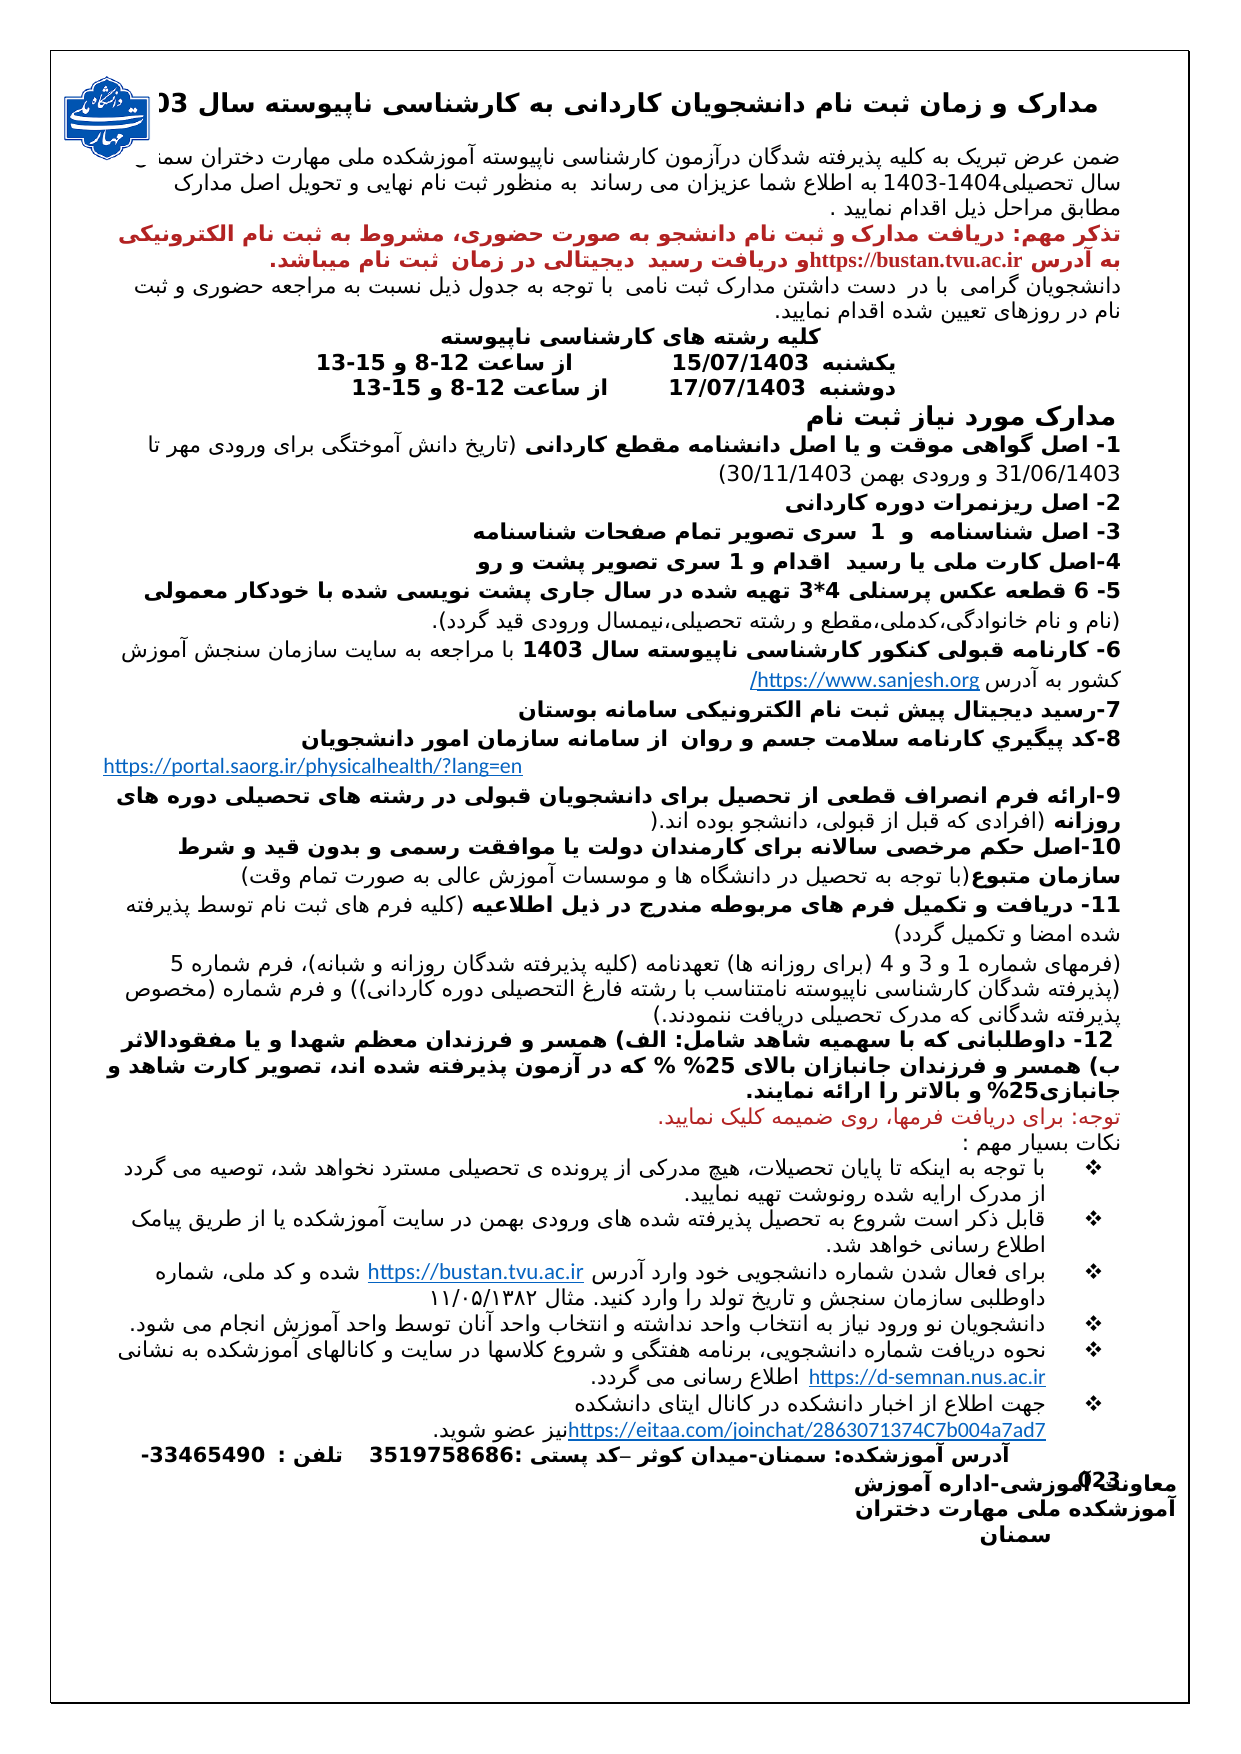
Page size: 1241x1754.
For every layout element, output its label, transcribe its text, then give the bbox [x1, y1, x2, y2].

list دانشجویان نو ورود نیاز به انتخاب واحد نداشته و انتخاب واحد آنان توسط واحد آموزش انجام می شود. [103, 1311, 1084, 1336]
text 8-كد پيگيري كارنامه سلامت جسم و روان از سامانه سازمان امور دانشجويان [103, 726, 1121, 752]
text 2- اصل ریزنمرات دوره کاردانی [103, 490, 1121, 516]
text مدارک مورد نیاز ثبت نام [103, 401, 1121, 432]
text 7-رسید دیجیتال پیش ثبت نام الکترونیکی سامانه بوستان [103, 697, 1121, 722]
text ضمن عرض تبریک به کلیه پذیرفته شدگان درآزمون کارشناسی ناپیوسته آموزشکده ملی مهارت دختران سمنان سال تحصیلی1404-1403 به اطلاع شما عزیزان می رساند به منظور ثبت نام نهایی و تحویل اصل مدارک مطابق مراحل ذیل اقدام نمایید . [103, 144, 1121, 221]
picture [59, 68, 159, 165]
text یکشنبه 15/07/1403 از ساعت 12-8 و 15-13 [103, 350, 971, 376]
text نکات بسیار مهم : [103, 1130, 1121, 1155]
text توجه: برای دریافت فرمها، روی ضمیمه کلیک نمایید. [103, 1104, 1121, 1130]
text دوشنبه 17/07/1403 از ساعت 12-8 و 15-13 [103, 376, 971, 401]
text 3- اصل شناسنامه و 1 سری تصویر تمام صفحات شناسنامه [103, 519, 1121, 545]
text 11- دریافت و تکمیل فرم های مربوطه مندرج در ذیل اطلاعیه (کلیه فرم های ثبت نام توسط پذیرفته شده امضا و تکمیل گردد) [103, 892, 1121, 947]
text 4-اصل کارت ملی یا رسید اقدام و 1 سری تصویر پشت و رو [103, 549, 1121, 575]
text مدارک و زمان ثبت نام دانشجویان کاردانی به کارشناسی ناپیوسته سال 1403 [159, 89, 1121, 119]
text (فرمهای شماره 1 و 3 و 4 (برای روزانه ها) تعهدنامه (کلیه پذیرفته شدگان روزانه و شبانه)، فرم شماره 5 (پذیرفته شدگان کارشناسی ناپیوسته نامتناسب با رشته فارغ التحصیلی دوره کاردانی)) و فرم شماره (مخصوص پذیرفته شدگانی که مدرک تحصیلی دریافت ننمودند.) [103, 951, 1121, 1027]
list قابل ذکر است شروع به تحصیل پذیرفته شده های ورودی بهمن در سایت آموزشکده یا از طریق پيامک اطلاع رسانی خواهد شد. [103, 1206, 1084, 1257]
text (نام و نام خانوادگی،کدملی،مقطع و رشته تحصیلی،نیمسال ورودی قید گردد). [103, 608, 1121, 633]
list جهت اطلاع از اخبار دانشکده در کانال ایتای دانشکدهhttps://eitaa.com/joinchat/2863071374C7b004a7ad7نیز عضو شوید. [103, 1390, 1084, 1443]
text 5- 6 قطعه عکس پرسنلی 4*3 تهیه شده در سال جاری پشت نویسی شده با خودکار معمولی [103, 578, 1121, 604]
text 6- کارنامه قبولی کنکور کارشناسی ناپیوسته سال 1403 با مراجعه به سایت سازمان سنجش آموزش کشور به آدرس https://www.sanjesh.org/ [103, 637, 1121, 693]
text تذکر مهم: دریافت مدارک و ثبت نام دانشجو به صورت حضوری، مشروط به ثبت نام الکترونیکی به آدرس https://bustan.tvu.ac.irو دریافت رسید دیجیتالی در زمان ثبت نام میباشد. [103, 221, 1121, 273]
text 9-ارائه فرم انصراف قطعی از تحصیل برای دانشجویان قبولی در رشته های تحصيلی دوره های روزانه (افرادی که قبل از قبولی، دانشجو بوده اند.( [103, 783, 1121, 834]
text 1- اصل گواهی موقت و یا اصل دانشنامه مقطع کاردانی (تاریخ دانش آموختگی برای ورودی مهر تا31/06/1403 و ورودی بهمن 30/11/1403) [103, 432, 1121, 486]
text دانشجویان گرامی با در دست داشتن مدارک ثبت نامی با توجه به جدول ذیل نسبت به مراجعه حضوری و ثبت نام در روزهای تعیین شده اقدام نمایید. [103, 273, 1121, 324]
text آدرس آموزشکده: سمنان-میدان کوثر –کد پستی :3519758686 تلفن : 33465490-023 [103, 1443, 1121, 1492]
text https://portal.saorg.ir/physicalhealth/?lang=en [103, 752, 1121, 779]
text 12- داوطلبانی که با سهمیه شاهد شامل: الف) همسر و فرزندان معظم شهدا و یا مفقودالاثر ب) همسر و فرزندان جانبازان بالای 25% % که در آزمون پذیرفته شده اند، تصویر کارت شاهد و جانبازی25% و بالاتر را ارائه نمایند. [103, 1027, 1121, 1104]
list نحوه دریافت شماره دانشجویی، برنامه هفتگی و شروع کلاسها در سایت و کانالهای آموزشکده به نشانی https://d-semnan.nus.ac.ir اطلاع رسانی می گردد. [103, 1336, 1084, 1390]
list برای فعال شدن شماره دانشجویی خود وارد آدرس https://bustan.tvu.ac.ir شده و کد ملی، شماره داوطلبی سازمان سنجش و تاریخ تولد را وارد کنيد. مثال ۱۱/۰۵/۱۳۸۲ [103, 1257, 1084, 1311]
list با توجه به اینکه تا پایان تحصيلات، هيچ مدرکی از پرونده ی تحصيلی مسترد نخواهد شد، توصيه می گردد از مدرک ارایه شده رونوشت تهيه نمایيد. [103, 1155, 1084, 1206]
text 10-اصل حکم مرخصی سالانه برای کارمندان دولت یا موافقت رسمی و بدون قید و شرط سازمان متبوع(با توجه به تحصیل در دانشگاه ها و موسسات آموزش عالی به صورت تمام وقت) [103, 834, 1121, 888]
text کلیه رشته های کارشناسی ناپیوسته [103, 324, 896, 350]
